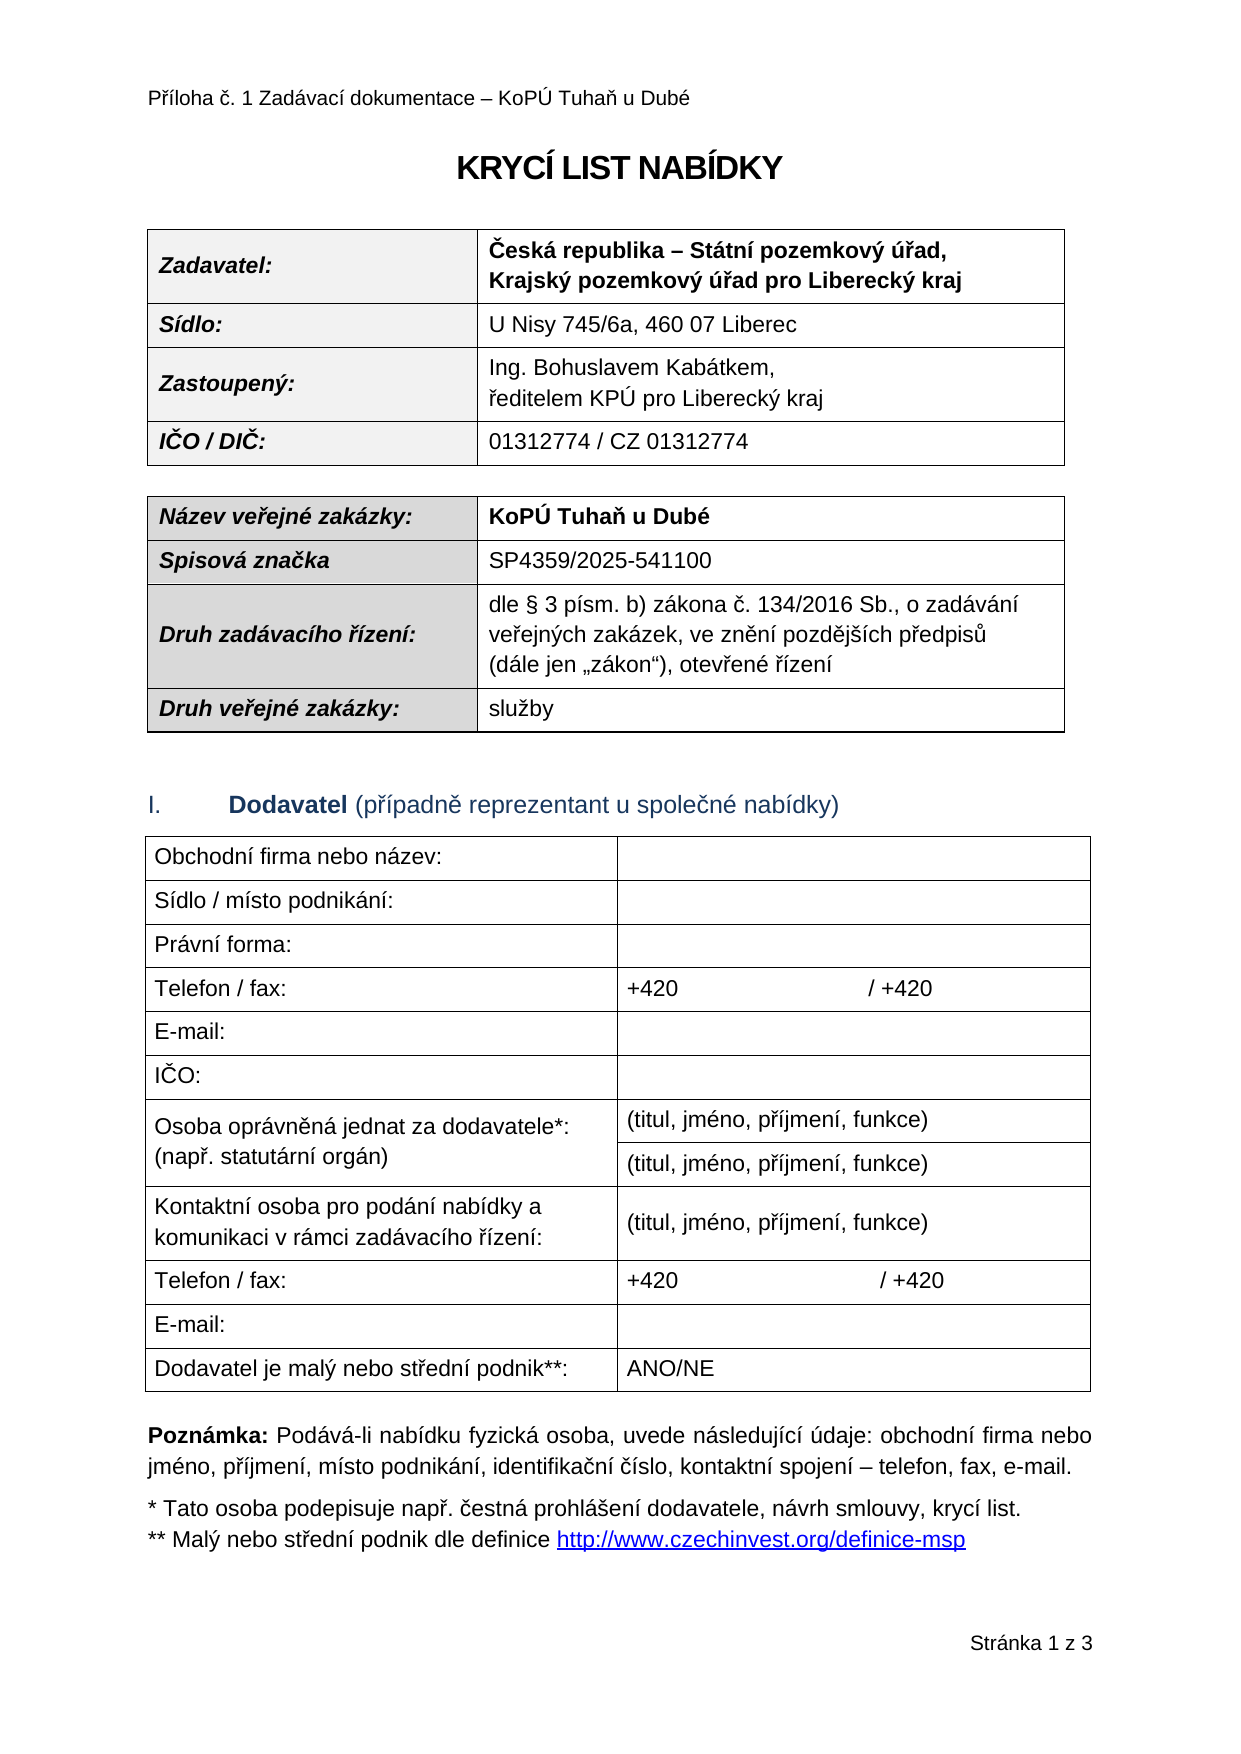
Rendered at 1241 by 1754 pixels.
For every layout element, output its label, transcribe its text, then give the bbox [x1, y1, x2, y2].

table_cell Telefon / fax: [146, 968, 617, 1011]
text * Tato osoba podepisuje např. čestná prohlášení dodavatele, návrh smlouvy, krycí list. [148, 1495, 1093, 1522]
table_cell (titul, jméno, příjmení, funkce) [618, 1100, 1090, 1142]
table_cell Kontaktní osoba pro podání nabídky a komunikaci v rámci zadávacího řízení: [146, 1187, 617, 1260]
table_header Název veřejné zakázky: [148, 497, 477, 540]
table_cell U Nisy 745/6a, 460 07 Liberec [478, 304, 1064, 347]
table_cell [618, 1056, 1090, 1098]
table_cell Druh zadávacího řízení: [148, 585, 477, 688]
table_cell dle § 3 písm. b) zákona č. 134/2016 Sb., o zadávání veřejných zakázek, ve znění pozdějších předpisů (dále jen „zákon“), otevřené řízení [478, 585, 1064, 688]
table_cell IČO / DIČ: [148, 422, 477, 465]
table_cell Sídlo / místo podnikání: [146, 881, 617, 923]
table_header KoPÚ Tuhaň u Dubé [478, 497, 1064, 540]
table_cell [618, 881, 1090, 923]
table_cell Právní forma: [146, 925, 617, 967]
table_cell Telefon / fax: [146, 1261, 617, 1304]
table_cell (titul, jméno, příjmení, funkce) [618, 1187, 1090, 1260]
table_cell Dodavatel je malý nebo střední podnik**: [146, 1349, 617, 1391]
table_cell IČO: [146, 1056, 617, 1098]
table_cell Druh veřejné zakázky: [148, 689, 477, 731]
table_header Česká republika – Státní pozemkový úřad, Krajský pozemkový úřad pro Liberecký kraj [478, 230, 1064, 303]
table_cell Ing. Bohuslavem Kabátkem, ředitelem KPÚ pro Liberecký kraj [478, 348, 1064, 421]
table_cell SP4359/2025-541100 [478, 541, 1064, 583]
table_cell E-mail: [146, 1305, 617, 1347]
table_cell E-mail: [146, 1012, 617, 1055]
table_cell 01312774 / CZ 01312774 [478, 422, 1064, 465]
table_cell [618, 1012, 1090, 1055]
table_cell Spisová značka [148, 541, 477, 583]
table_cell ANO/NE [618, 1349, 1090, 1391]
table_cell +420 / +420 [618, 1261, 1090, 1304]
table_cell Sídlo: [148, 304, 477, 347]
table_cell Zastoupený: [148, 348, 477, 421]
table_header [618, 837, 1090, 880]
table_cell (titul, jméno, příjmení, funkce) [618, 1143, 1090, 1186]
table_cell [618, 1305, 1090, 1347]
table_cell [618, 925, 1090, 967]
table_header Zadavatel: [148, 230, 477, 303]
table_cell +420 / +420 [618, 968, 1090, 1011]
title Krycí list nabídky [148, 148, 1093, 186]
subtitle Dodavatel (případně reprezentant u společné nabídky) [148, 791, 1093, 819]
text ** Malý nebo střední podnik dle definice http://www.czechinvest.org/definice-msp [148, 1526, 1093, 1552]
text Poznámka: Podává-li nabídku fyzická osoba, uvede následující údaje: obchodní firma nebo jméno, příjmení, místo podnikání, identifikační číslo, kontaktní spojení – telefon, fax, e-mail. [148, 1422, 1093, 1479]
table_cell služby [478, 689, 1064, 731]
table_cell Osoba oprávněná jednat za dodavatele*: (např. statutární orgán) [146, 1100, 617, 1186]
table_header Obchodní firma nebo název: [146, 837, 617, 880]
